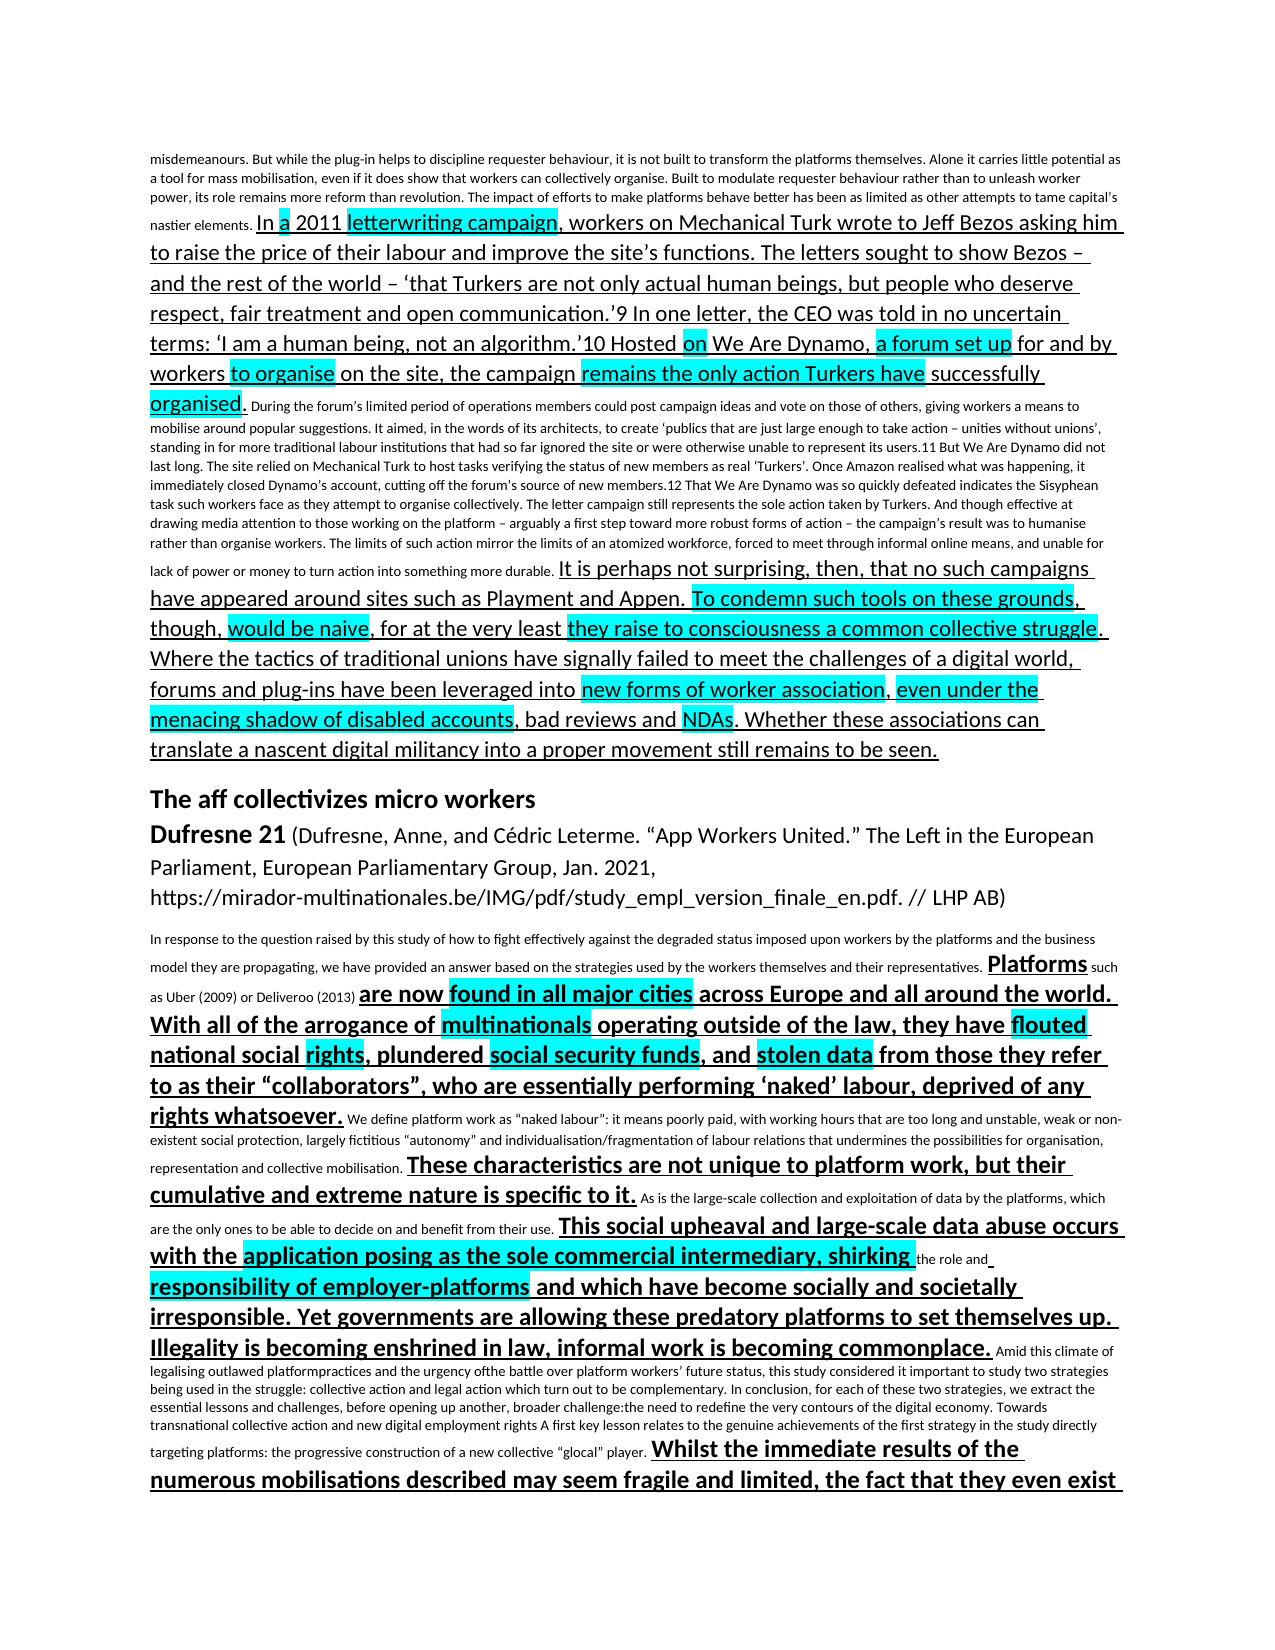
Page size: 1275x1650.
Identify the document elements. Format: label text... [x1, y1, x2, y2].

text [150, 150, 1125, 763]
subtitle The aff collectivizes micro workers [150, 782, 1125, 815]
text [150, 930, 1125, 1495]
text Dufresne 21 (Dufresne, Anne, and Cédric Leterme. “App Workers United.” The Left in the European Parliament, European Parliamentary Group, Jan. 2021, https://mirador-multinationales.be/IMG/pdf/study_empl_version_finale_en.pdf. // LHP AB) [150, 818, 1125, 911]
